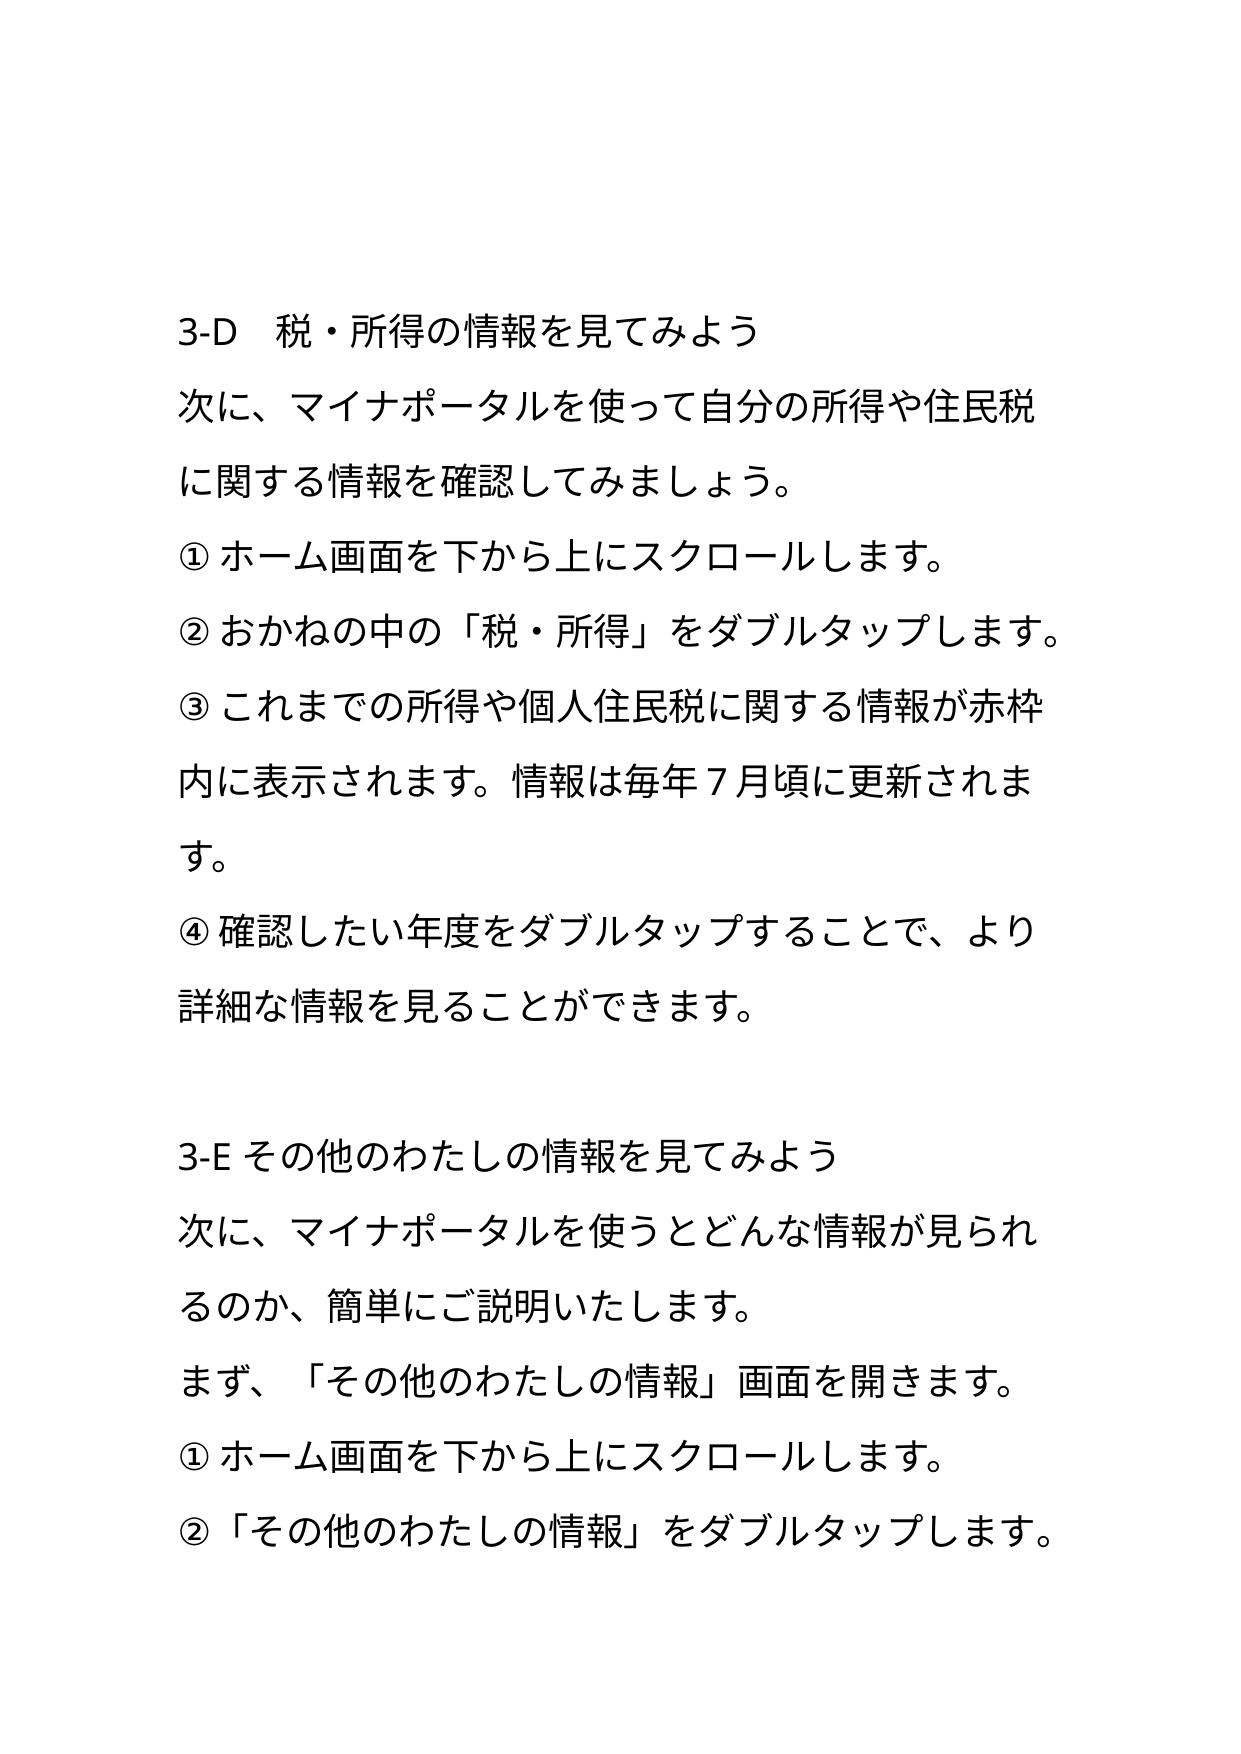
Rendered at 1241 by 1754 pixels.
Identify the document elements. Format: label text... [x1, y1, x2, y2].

text ②おかねの中の「税・所得」をダブルタップします。 [177, 592, 1063, 667]
text ①ホーム画面を下から上にスクロールします。 [177, 1417, 1063, 1492]
text ②「その他のわたしの情報」をダブルタップします。 [177, 1492, 1063, 1567]
text 次に、マイナポータルを使って自分の所得や住民税に関する情報を確認してみましょう。 [177, 367, 1063, 517]
text まず、「その他のわたしの情報」画面を開きます。 [177, 1342, 1063, 1417]
text 3-D 税・所得の情報を見てみよう [177, 292, 1063, 367]
text ④確認したい年度をダブルタップすることで、より詳細な情報を見ることができます。 [177, 892, 1063, 1042]
text ①ホーム画面を下から上にスクロールします。 [177, 517, 1063, 592]
text 3-E その他のわたしの情報を見てみよう [177, 1117, 1063, 1192]
text ③これまでの所得や個人住民税に関する情報が赤枠内に表示されます。情報は毎年7月頃に更新されます。 [177, 667, 1063, 892]
text 次に、マイナポータルを使うとどんな情報が見られるのか、簡単にご説明いたします。 [177, 1192, 1063, 1342]
